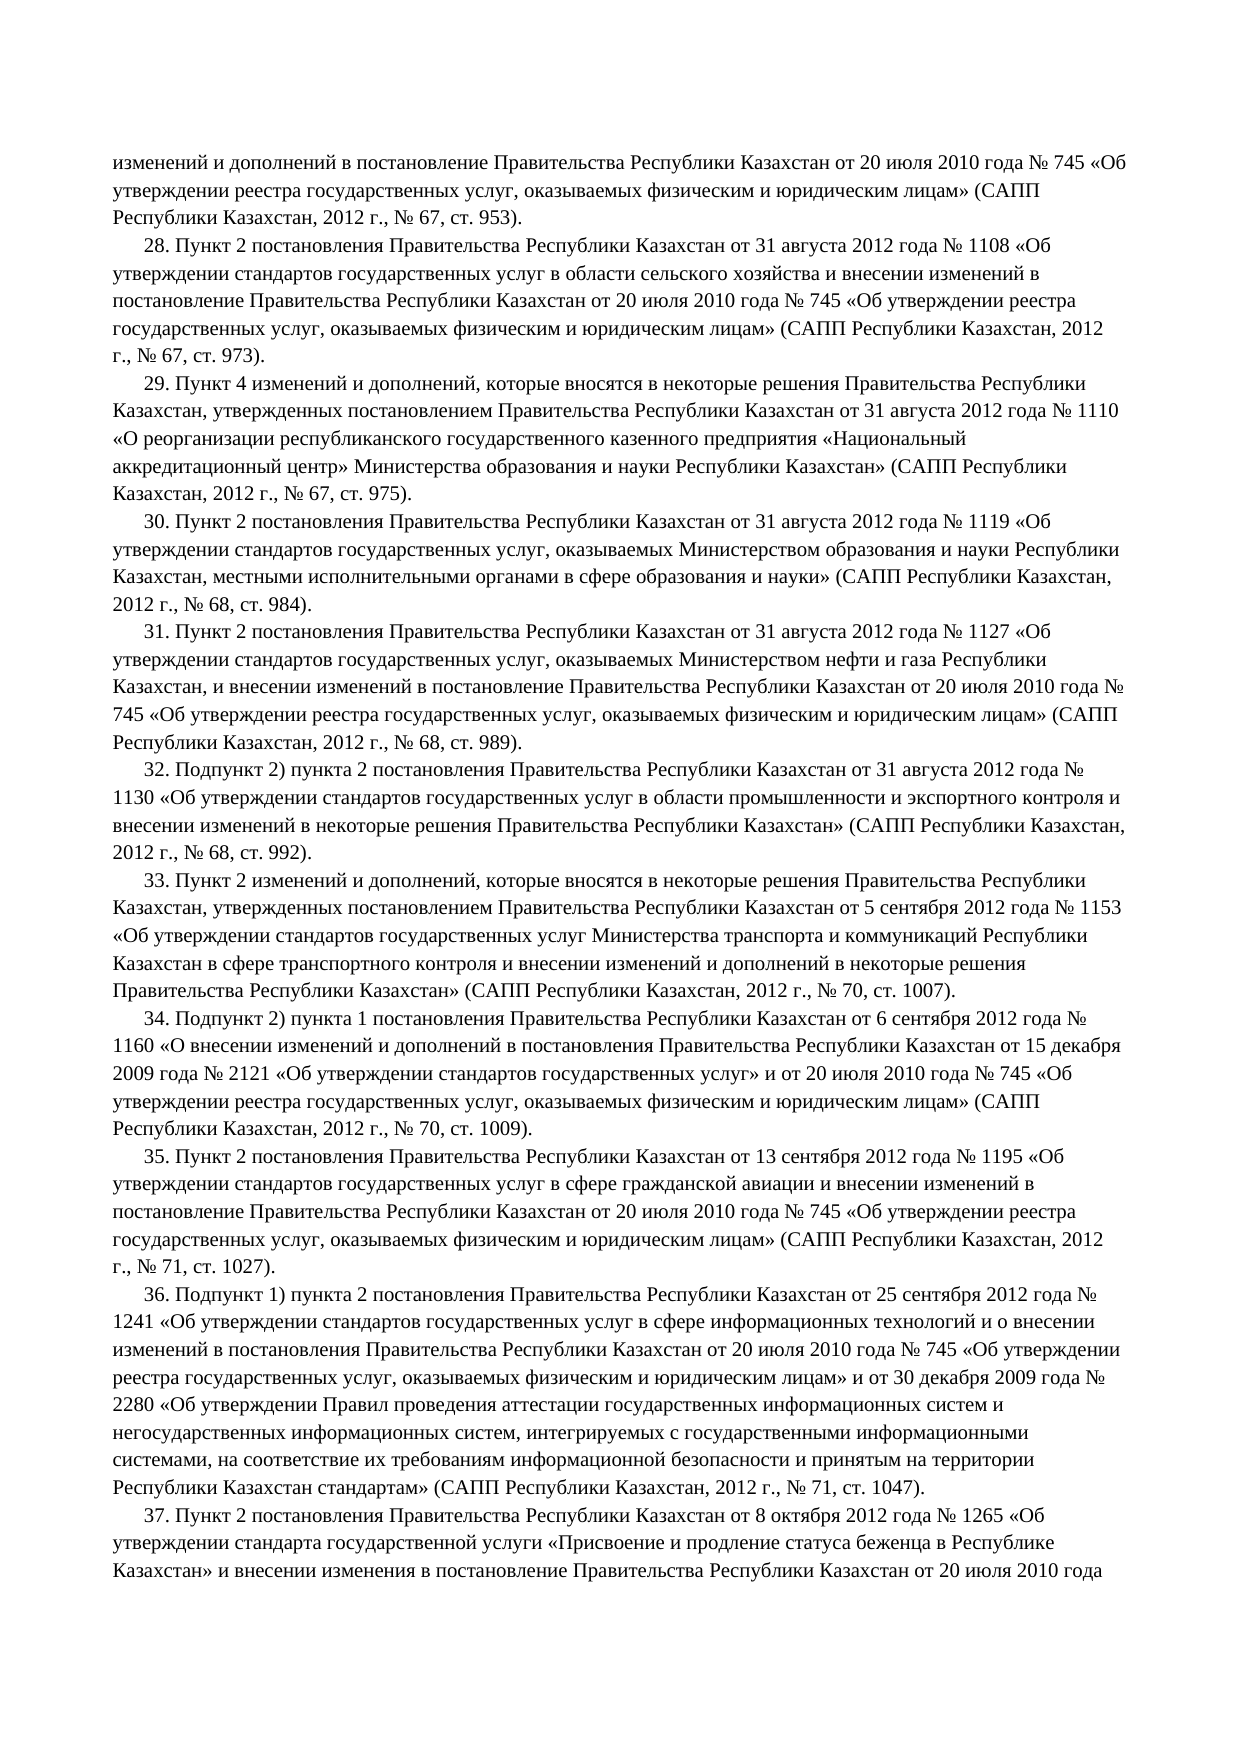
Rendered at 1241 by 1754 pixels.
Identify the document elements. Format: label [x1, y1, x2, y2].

text [112, 150, 1128, 1582]
